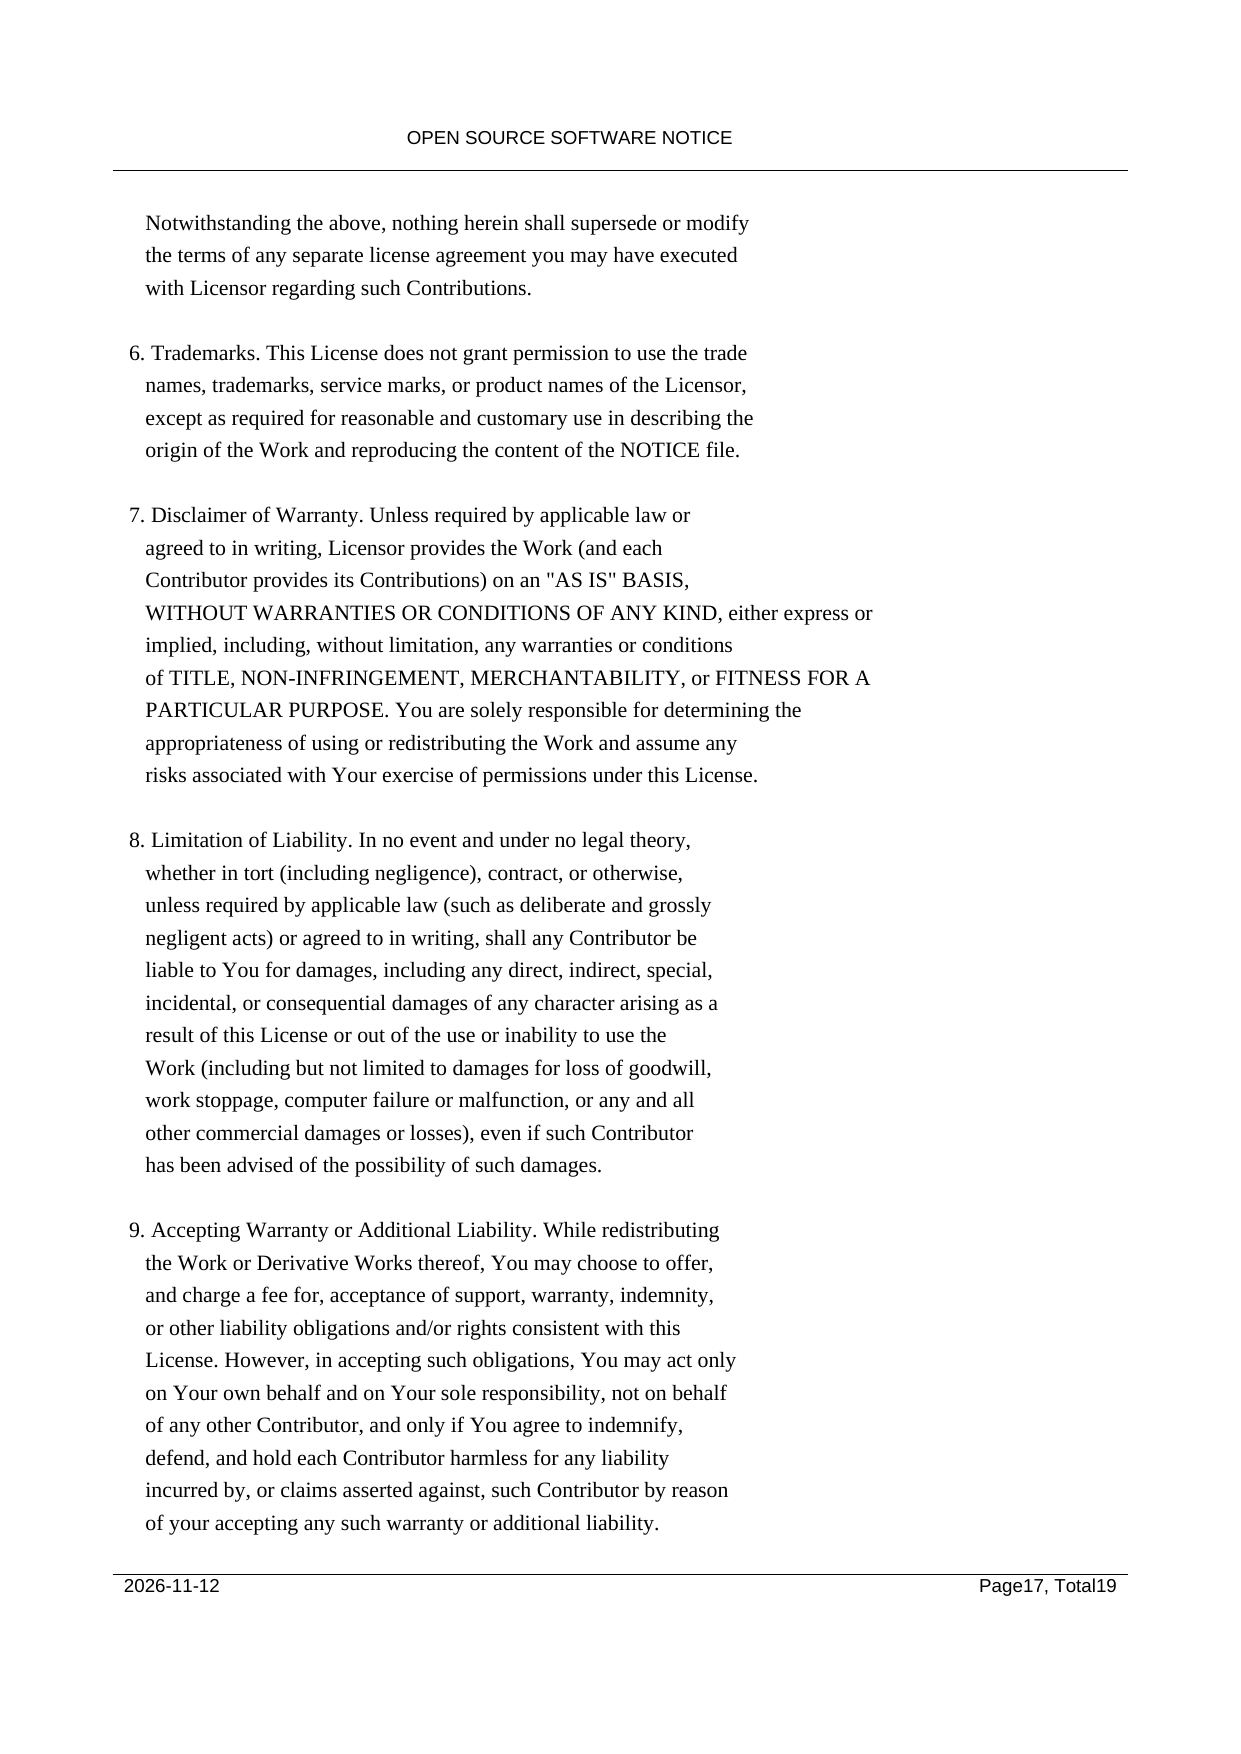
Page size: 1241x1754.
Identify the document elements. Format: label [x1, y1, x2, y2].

text [112, 206, 1128, 1539]
